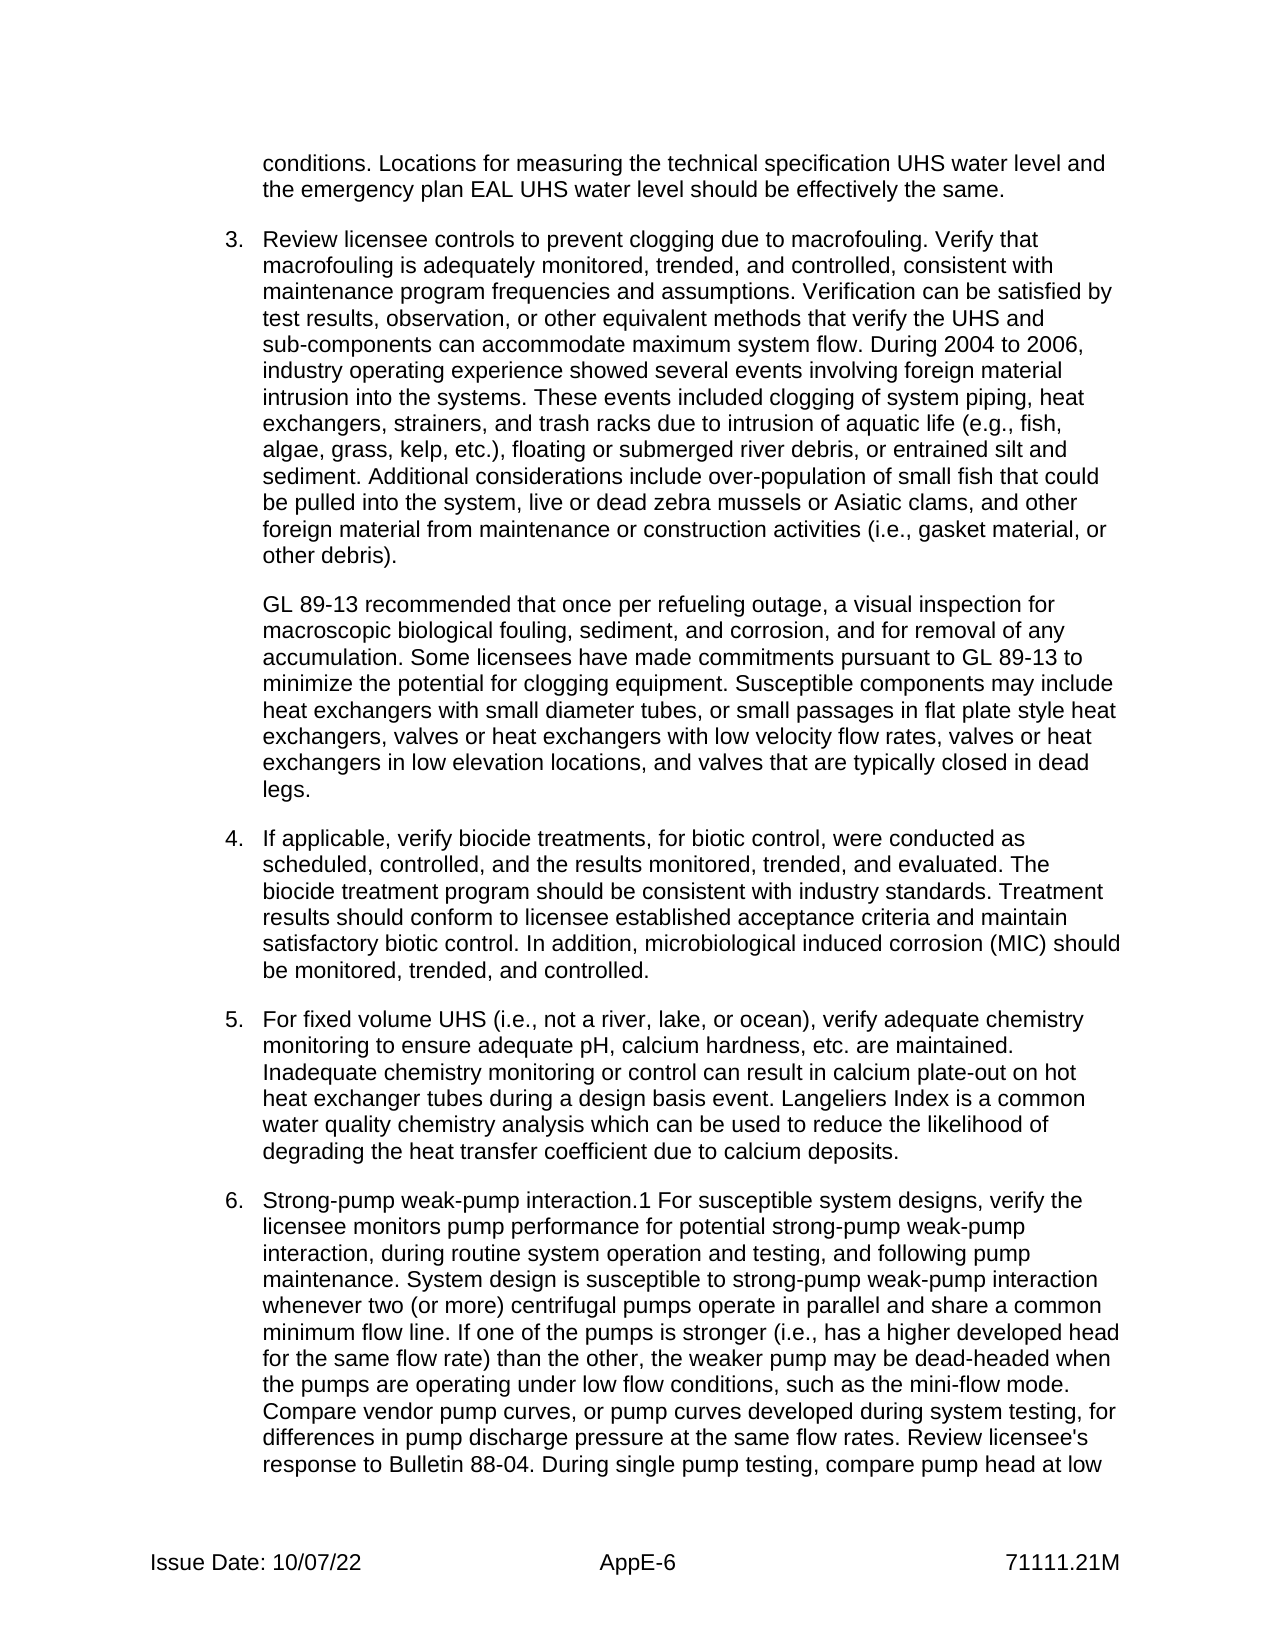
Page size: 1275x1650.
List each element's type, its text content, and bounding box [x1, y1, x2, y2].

list If applicable, verify biocide treatments, for biotic control, were conducted as scheduled, controlled, and the results monitored, trended, and evaluated. The biocide treatment program should be consistent with industry standards. Treatment results should conform to licensee established acceptance criteria and maintain satisfactory biotic control. In addition, microbiological induced corrosion (MIC) should be monitored, trended, and controlled. [225, 825, 1125, 983]
list For fixed volume UHS (i.e., not a river, lake, or ocean), verify adequate chemistry monitoring to ensure adequate pH, calcium hardness, etc. are maintained. Inadequate chemistry monitoring or control can result in calcium plate-out on hot heat exchanger tubes during a design basis event. Langeliers Index is a common water quality chemistry analysis which can be used to reduce the likelihood of degrading the heat transfer coefficient due to calcium deposits. [225, 1006, 1125, 1164]
list Review licensee controls to prevent clogging due to macrofouling. Verify that macrofouling is adequately monitored, trended, and controlled, consistent with maintenance program frequencies and assumptions. Verification can be satisfied by test results, observation, or other equivalent methods that verify the UHS and sub-components can accommodate maximum system flow. During 2004 to 2006, industry operating experience showed several events involving foreign material intrusion into the systems. These events included clogging of system piping, heat exchangers, strainers, and trash racks due to intrusion of aquatic life (e.g., fish, algae, grass, kelp, etc.), floating or submerged river debris, or entrained silt and sediment. Additional considerations include over-population of small fish that could be pulled into the system, live or dead zebra mussels or Asiatic clams, and other foreign material from maintenance or construction activities (i.e., gasket material, or other debris). [225, 226, 1125, 568]
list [225, 1187, 1125, 1477]
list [225, 150, 1125, 203]
text GL 89-13 recommended that once per refueling outage, a visual inspection for macroscopic biological fouling, sediment, and corrosion, and for removal of any accumulation. Some licensees have made commitments pursuant to GL 89-13 to minimize the potential for clogging equipment. Susceptible components may include heat exchangers with small diameter tubes, or small passages in flat plate style heat exchangers, valves or heat exchangers with low velocity flow rates, valves or heat exchangers in low elevation locations, and valves that are typically closed in dead legs. [262, 591, 1125, 802]
